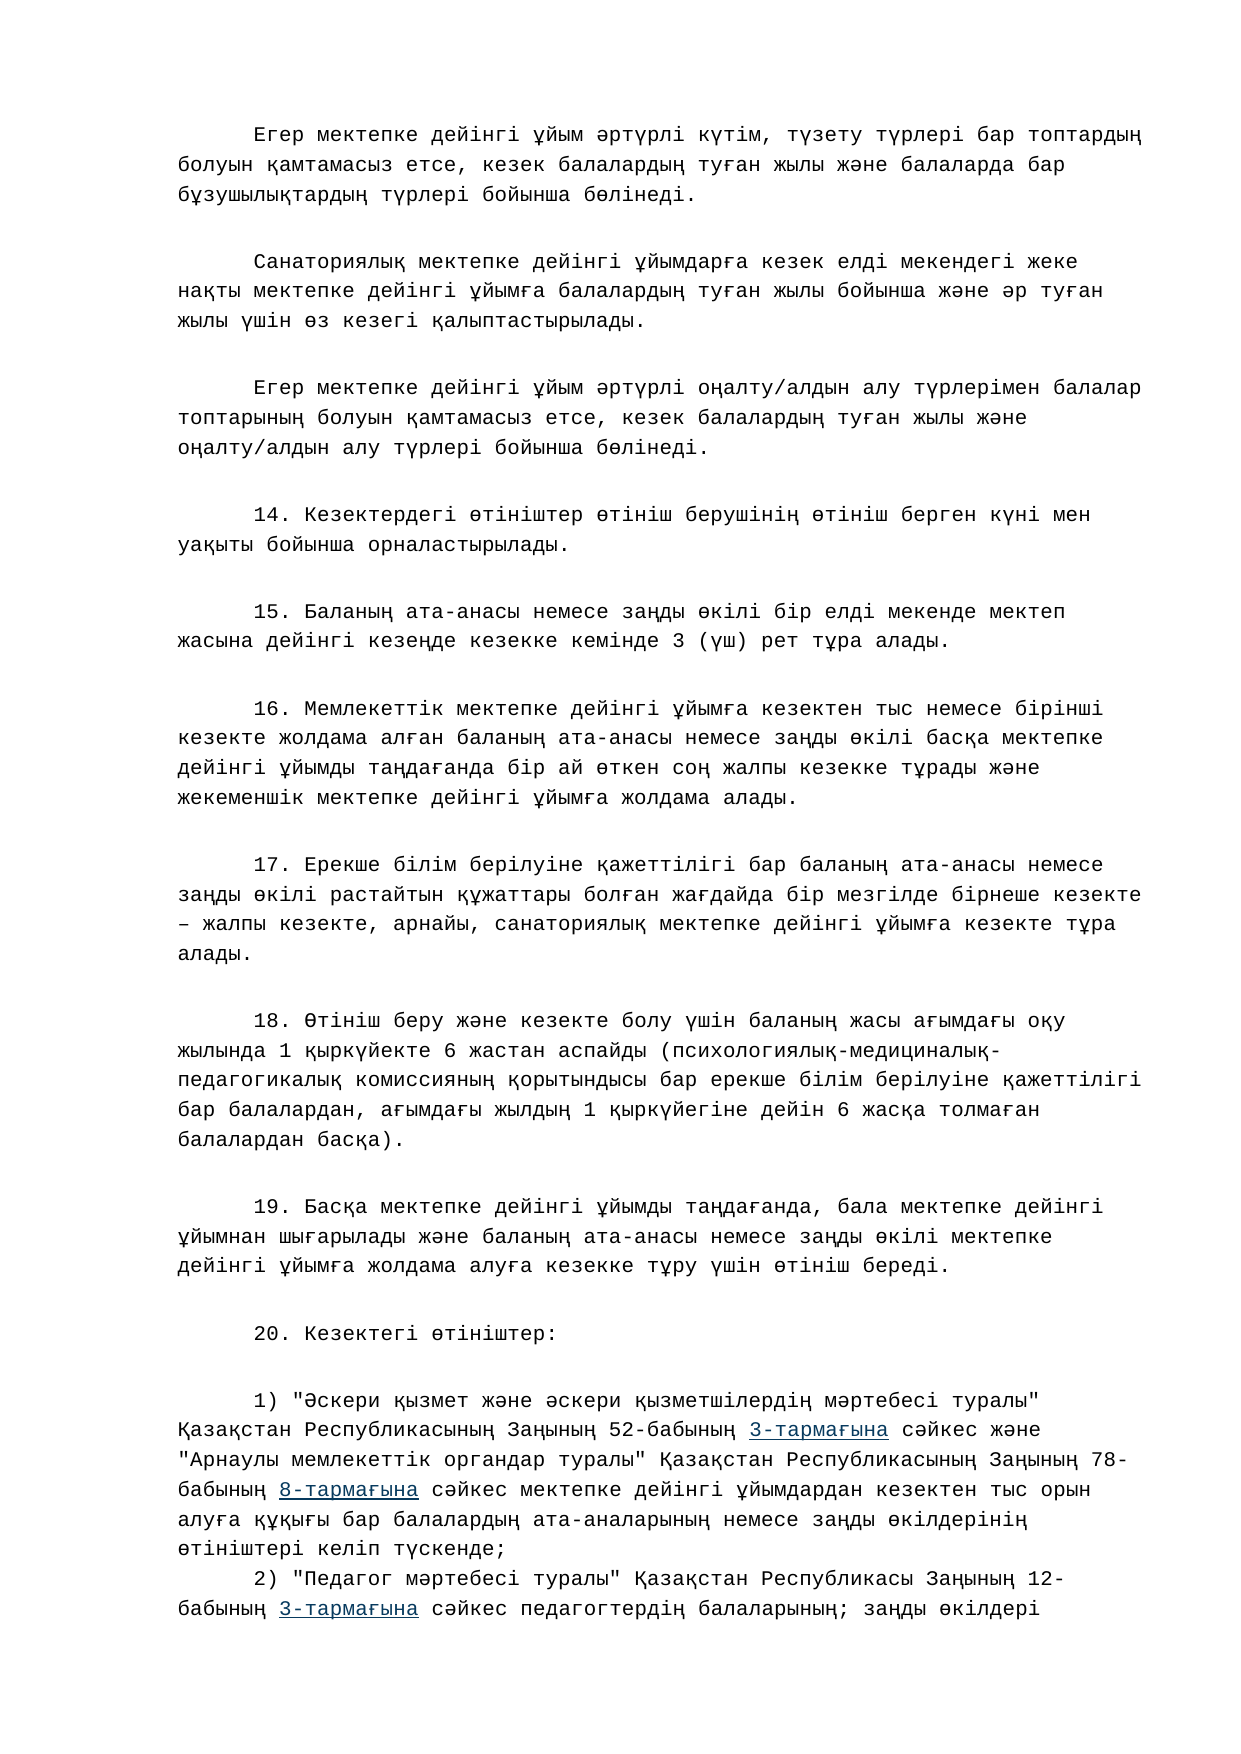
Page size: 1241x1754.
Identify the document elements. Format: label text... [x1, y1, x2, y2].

text Егер мектепке дейінгі ұйым әртүрлі күтім, түзету түрлері бар топтардың болуын қамтамасыз етсе, кезек балалардың туған жылы және балаларда бар бұзушылықтардың түрлері бойынша бөлінеді. [177, 118, 1152, 207]
text Санаториялық мектепке дейінгі ұйымдарға кезек елді мекендегі жеке нақты мектепке дейінгі ұйымға балалардың туған жылы бойынша және әр туған жылы үшін өз кезегі қалыптастырылады. [177, 245, 1152, 334]
text Егер мектепке дейінгі ұйым әртүрлі оңалту/алдын алу түрлерімен балалар топтарының болуын қамтамасыз етсе, кезек балалардың туған жылы және оңалту/алдын алу түрлері бойынша бөлінеді. [177, 371, 1152, 460]
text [177, 1562, 1152, 1621]
text 20. Кезектегі өтініштер: [177, 1317, 1152, 1346]
text 14. Кезектердегі өтініштер өтініш берушінің өтініш берген күні мен уақыты бойынша орналастырылады. [177, 498, 1152, 557]
text 15. Баланың ата-анасы немесе заңды өкілі бір елді мекенде мектеп жасына дейінгі кезеңде кезекке кемінде 3 (үш) рет тұра алады. [177, 595, 1152, 654]
text 16. Мемлекеттік мектепке дейінгі ұйымға кезектен тыс немесе бірінші кезекте жолдама алған баланың ата-анасы немесе заңды өкілі басқа мектепке дейінгі ұйымды таңдағанда бір ай өткен соң жалпы кезекке тұрады және жекеменшік мектепке дейінгі ұйымға жолдама алады. [177, 692, 1152, 810]
text 18. Өтініш беру және кезекте болу үшін баланың жасы ағымдағы оқу жылында 1 қыркүйекте 6 жастан аспайды (психологиялық-медициналық-педагогикалық комиссияның қорытындысы бар ерекше білім берілуіне қажеттілігі бар балалардан, ағымдағы жылдың 1 қыркүйегіне дейін 6 жасқа толмаған балалардан басқа). [177, 1004, 1152, 1152]
text 17. Ерекше білім берілуіне қажеттілігі бар баланың ата-анасы немесе заңды өкілі растайтын құжаттары болған жағдайда бір мезгілде бірнеше кезекте – жалпы кезекте, арнайы, санаториялық мектепке дейінгі ұйымға кезекте тұра алады. [177, 848, 1152, 967]
text 1) "Әскери қызмет және әскери қызметшілердің мәртебесі туралы" Қазақстан Республикасының Заңының 52-бабының 3-тармағына сәйкес және "Арнаулы мемлекеттік органдар туралы" Қазақстан Республикасының Заңының 78-бабының 8-тармағына сәйкес мектепке дейінгі ұйымдардан кезектен тыс орын алуға құқығы бар балалардың ата-аналарының немесе заңды өкілдерінің өтініштері келіп түскенде; [177, 1384, 1152, 1562]
text 19. Басқа мектепке дейінгі ұйымды таңдағанда, бала мектепке дейінгі ұйымнан шығарылады және баланың ата-анасы немесе заңды өкілі мектепке дейінгі ұйымға жолдама алуға кезекке тұру үшін өтініш береді. [177, 1190, 1152, 1279]
